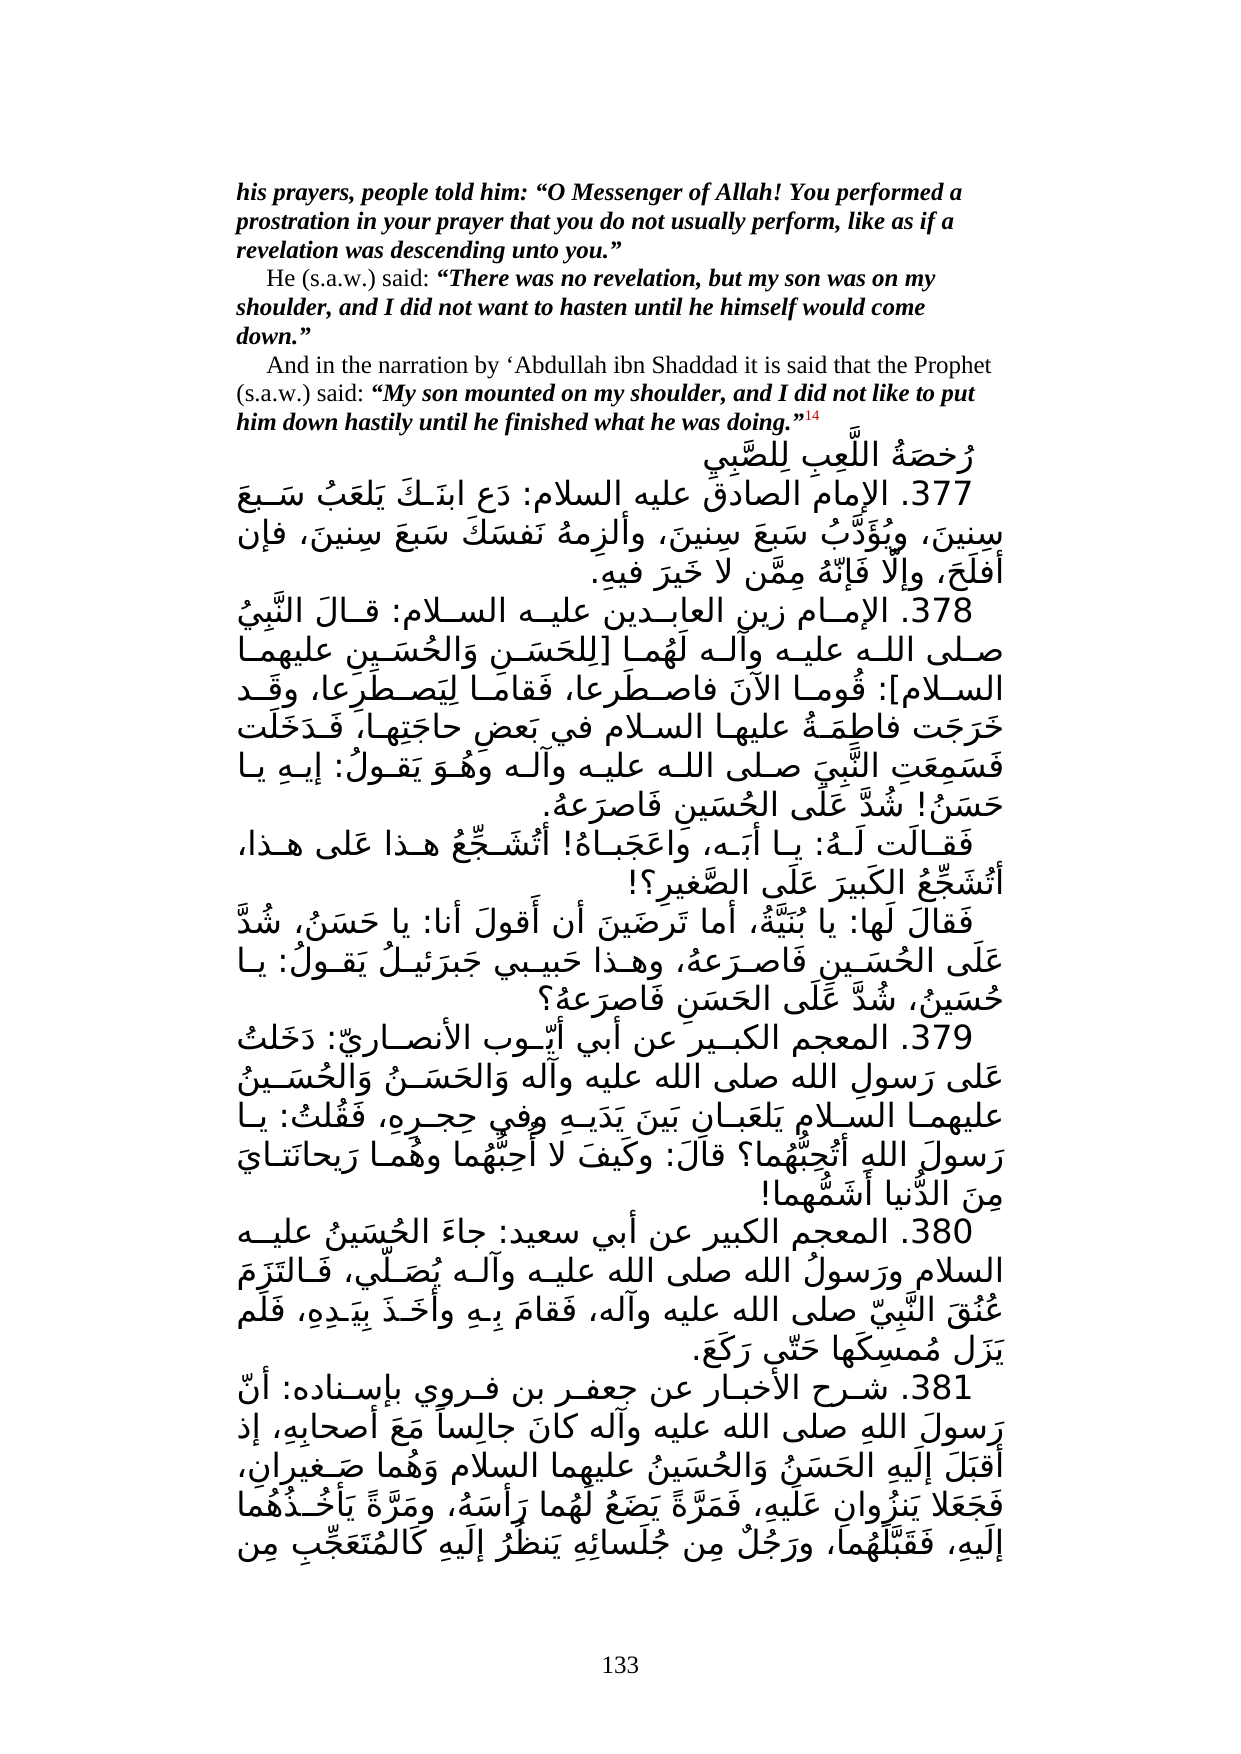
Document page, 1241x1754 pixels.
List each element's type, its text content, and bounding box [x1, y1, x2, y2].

text 378. الإمام زين العابدين عليه السلام: قالَ النَّبِيُ صلى الله عليه وآله لَهُما [لِلحَسَنِ وَالحُسَينِ عليهما السلام‏]: قُوما الآنَ فاصطَرعا، فَقاما لِيَصطَرِعا، وقَد خَرَجَت فاطِمَةُ عليها السلام في بَعضِ حاجَتِها، فَدَخَلَت فَسَمِعَتِ النَّبِيَ صلى الله عليه وآله وهُوَ يَقولُ: إيهِ‏ يا حَسَنُ! شُدَّ عَلَى الحُسَينِ فَاصرَعهُ. [236, 591, 1004, 824]
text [236, 1368, 1004, 1563]
text 379. المعجم الكبير عن أبي أيّوب الأنصاريّ: دَخَلتُ عَلى رَسولِ الله صلى الله عليه وآله وَالحَسَنُ وَالحُسَينُ عليهما السلام يَلعَبانِ بَينَ يَدَيهِ وفي حِجرِهِ، فَقُلتُ: يا رَسولَ اللهِ أتُحِبُّهُما؟ قالَ: وكَيفَ لا أُحِبُّهُما وهُما رَيحانَتايَ مِنَ الدُّنيا أشَمُّهما! [236, 1019, 1004, 1213]
text And in the narration by ‘Abdullah ibn Shaddad it is said that the Prophet (s.a.w.) said: “My son mounted on my shoulder, and I did not like to put him down hastily until he finished what he was doing.”14 [236, 350, 1004, 436]
text فَقالَ لَها: يا بُنَيَّةُ، أما تَرضَينَ أن أَقولَ أنا: يا حَسَنُ، شُدَّ عَلَى الحُسَينِ فَاصرَعهُ، وهذا حَبيبي جَبرَئيلُ يَقولُ: يا حُسَينُ، شُدَّ عَلَى الحَسَنِ فَاصرَعهُ؟ [236, 902, 1004, 1019]
text He (s.a.w.) said: “There was no revelation, but my son was on my shoulder, and I did not want to hasten until he himself would come down.” [236, 263, 1004, 350]
text 380. المعجم الكبير عن أبي سعيد: جاءَ الحُسَينُ عليه السلام ورَسولُ الله صلى الله عليه وآله يُصَلّي، فَالتَزَمَ عُنُقَ النَّبِيّ صلى الله عليه وآله، فَقامَ بِهِ وأخَذَ بِيَدِهِ، فَلَم يَزَل مُمسِكَها حَتّى رَكَعَ. [236, 1213, 1004, 1368]
text فَقالَت لَهُ: يا أبَه، واعَجَباهُ! أتُشَجِّعُ هذا عَلى هذا، أتُشَجِّعُ الكَبيرَ عَلَى الصَّغيرِ؟! [236, 824, 1004, 902]
text رُخصَةُ اللَّعِبِ لِلصَّبِيِ‏ [236, 436, 1004, 475]
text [236, 177, 1004, 263]
text 377. الإمام الصادق عليه السلام: دَع ابنَكَ يَلعَبُ سَبعَ سِنينَ، ويُؤَدَّبُ سَبعَ سِنينَ، وألزِمهُ نَفسَكَ سَبعَ سِنينَ، فإن أفلَحَ، وإلّا فَإنّهُ مِمَّن لا خَيرَ فيهِ. [236, 475, 1004, 591]
